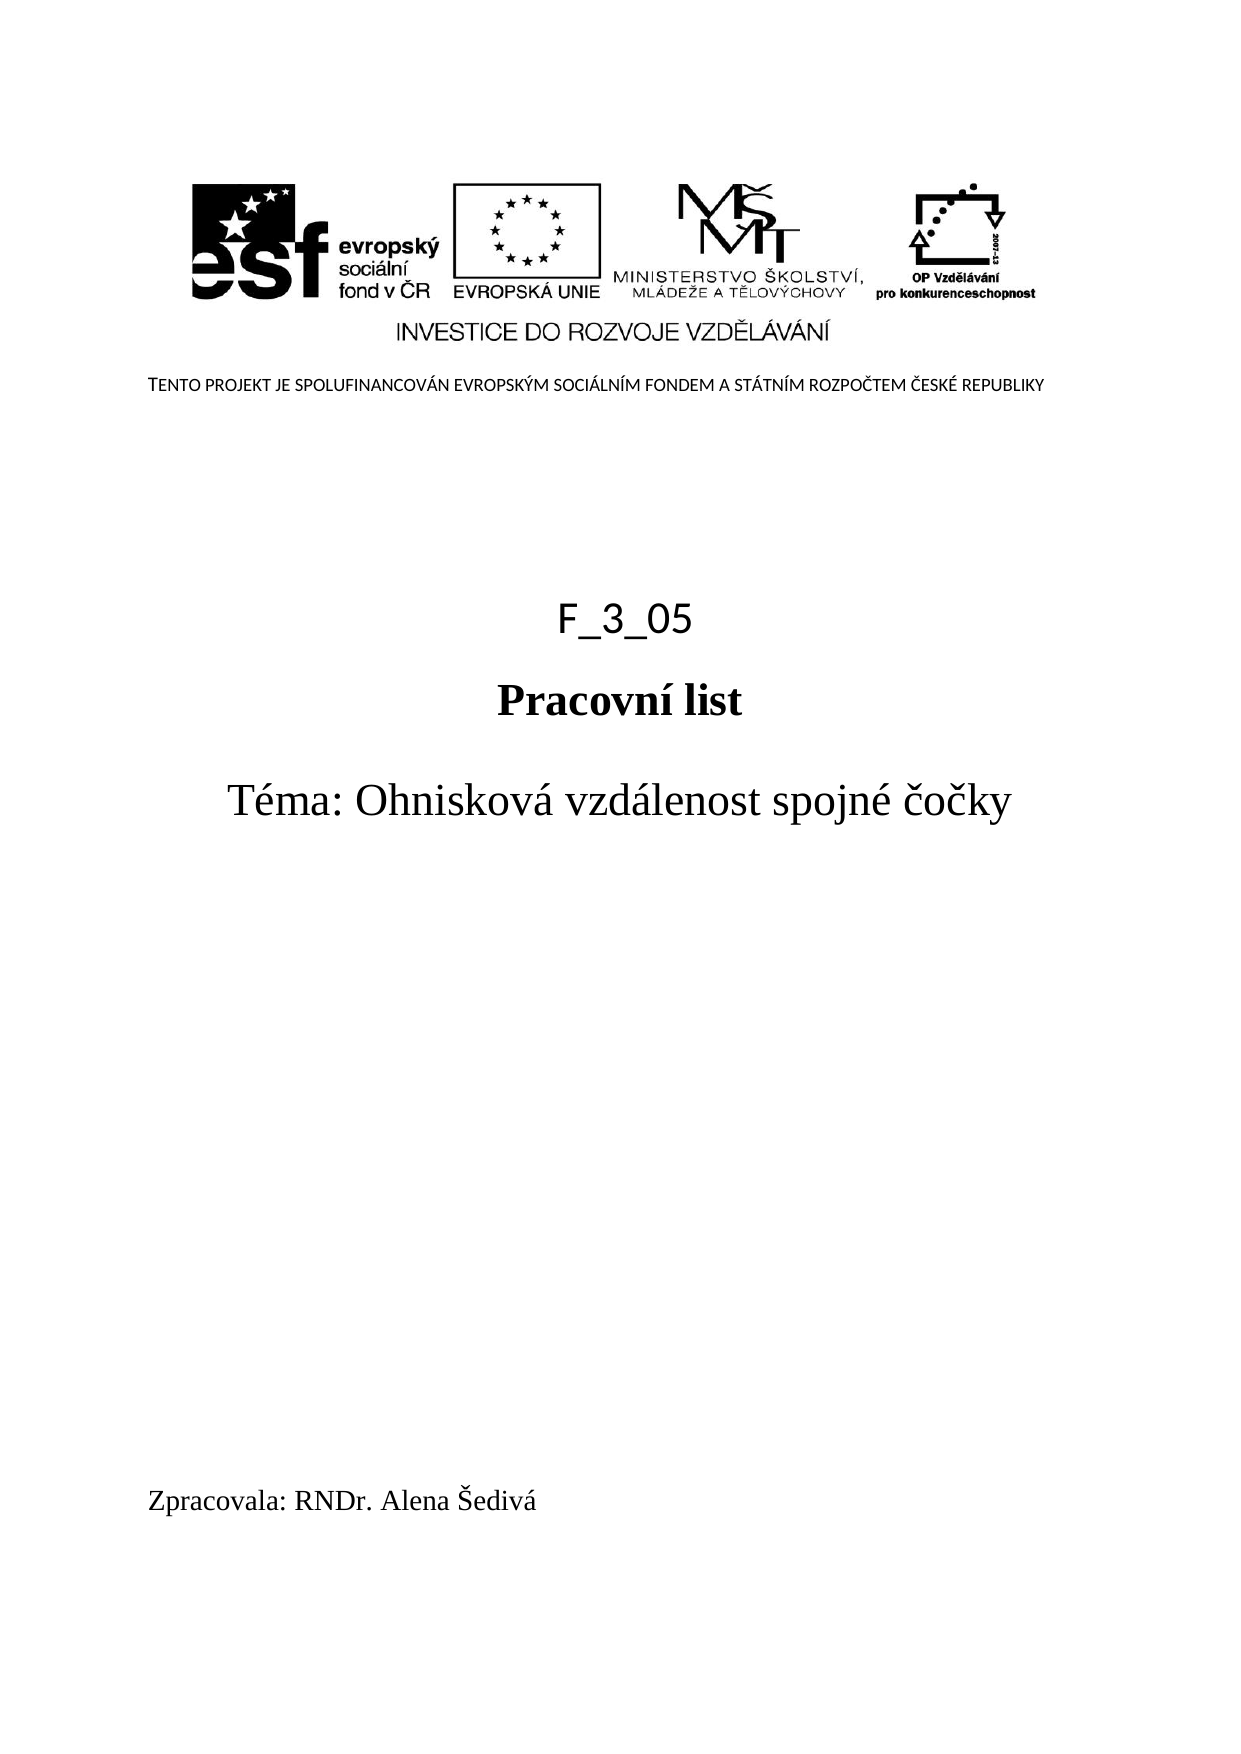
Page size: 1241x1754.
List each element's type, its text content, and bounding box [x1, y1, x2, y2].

text Zpracovala: RNDr. Alena Šedivá [148, 1483, 1093, 1517]
text Téma: Ohnisková vzdálenost spojné čočky [148, 773, 1093, 825]
text TENTO PROJEKT JE SPOLUFINANCOVÁN EVROPSKÝM SOCIÁLNÍM FONDEM A STÁTNÍM ROZPOČTEM ČESKÉ REPUBLIKY [148, 148, 1093, 397]
text F_3_05 [148, 589, 1093, 645]
text Pracovní list [148, 673, 1093, 725]
